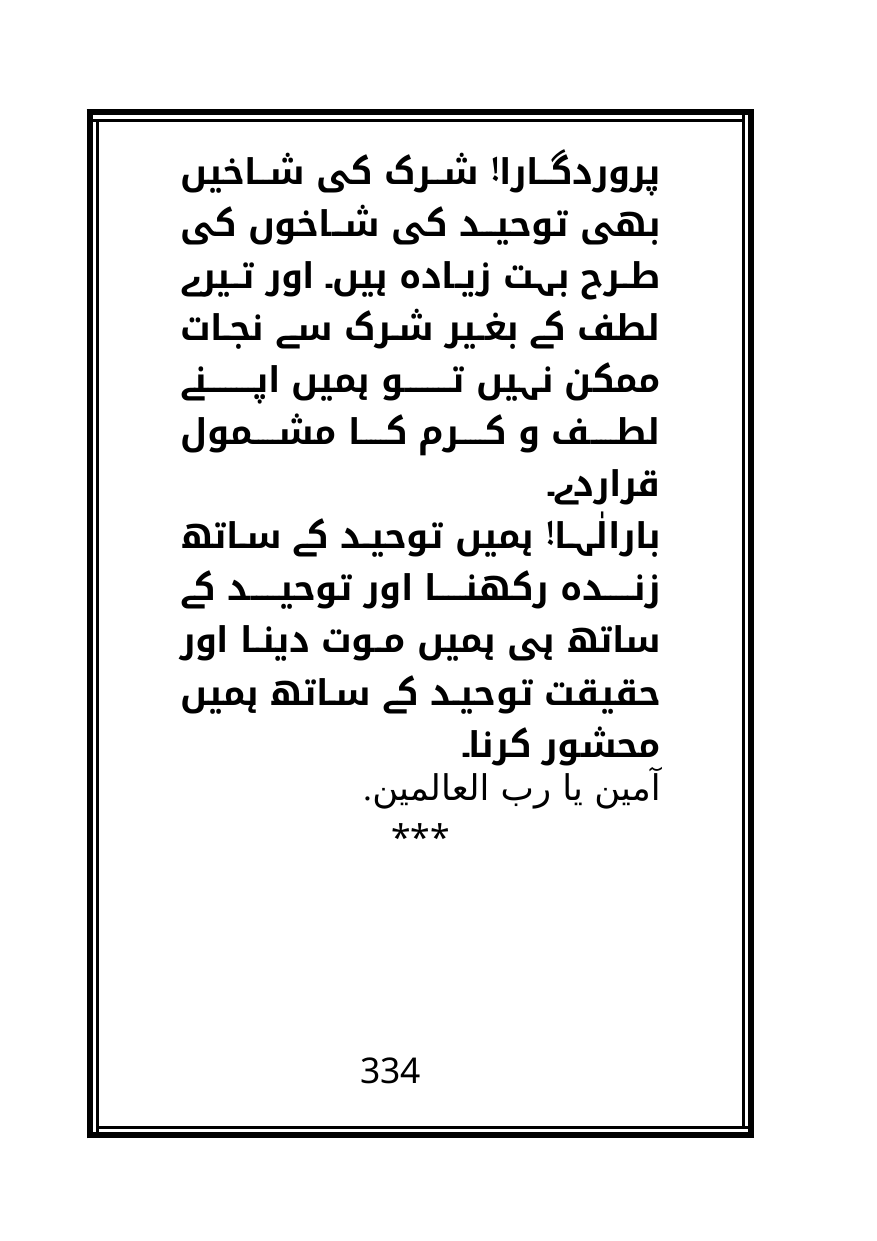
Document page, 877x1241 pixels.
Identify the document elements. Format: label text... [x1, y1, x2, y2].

text بارالٰہا! ہمیں توحید کے ساتھ زندہ رکھنا اور توحید کے ساتھ ہی ہمیں موت دینا اور حقیقت توحید کے ساتھ ہمیں محشور کرنا۔ [180, 507, 661, 767]
text ٭٭٭ [120, 809, 721, 861]
text آمین یا رب العالمین. [120, 767, 721, 809]
text پروردگارا! شرک کی شاخیں بھی توحید کی شاخوں کی طرح بہت زیادہ ہیں۔ اور تیرے لطف کے بغیر شرک سے نجات ممکن نہیں تو ہمیں اپنے لطف و کرم کا مشمول قراردے۔ [180, 142, 661, 507]
